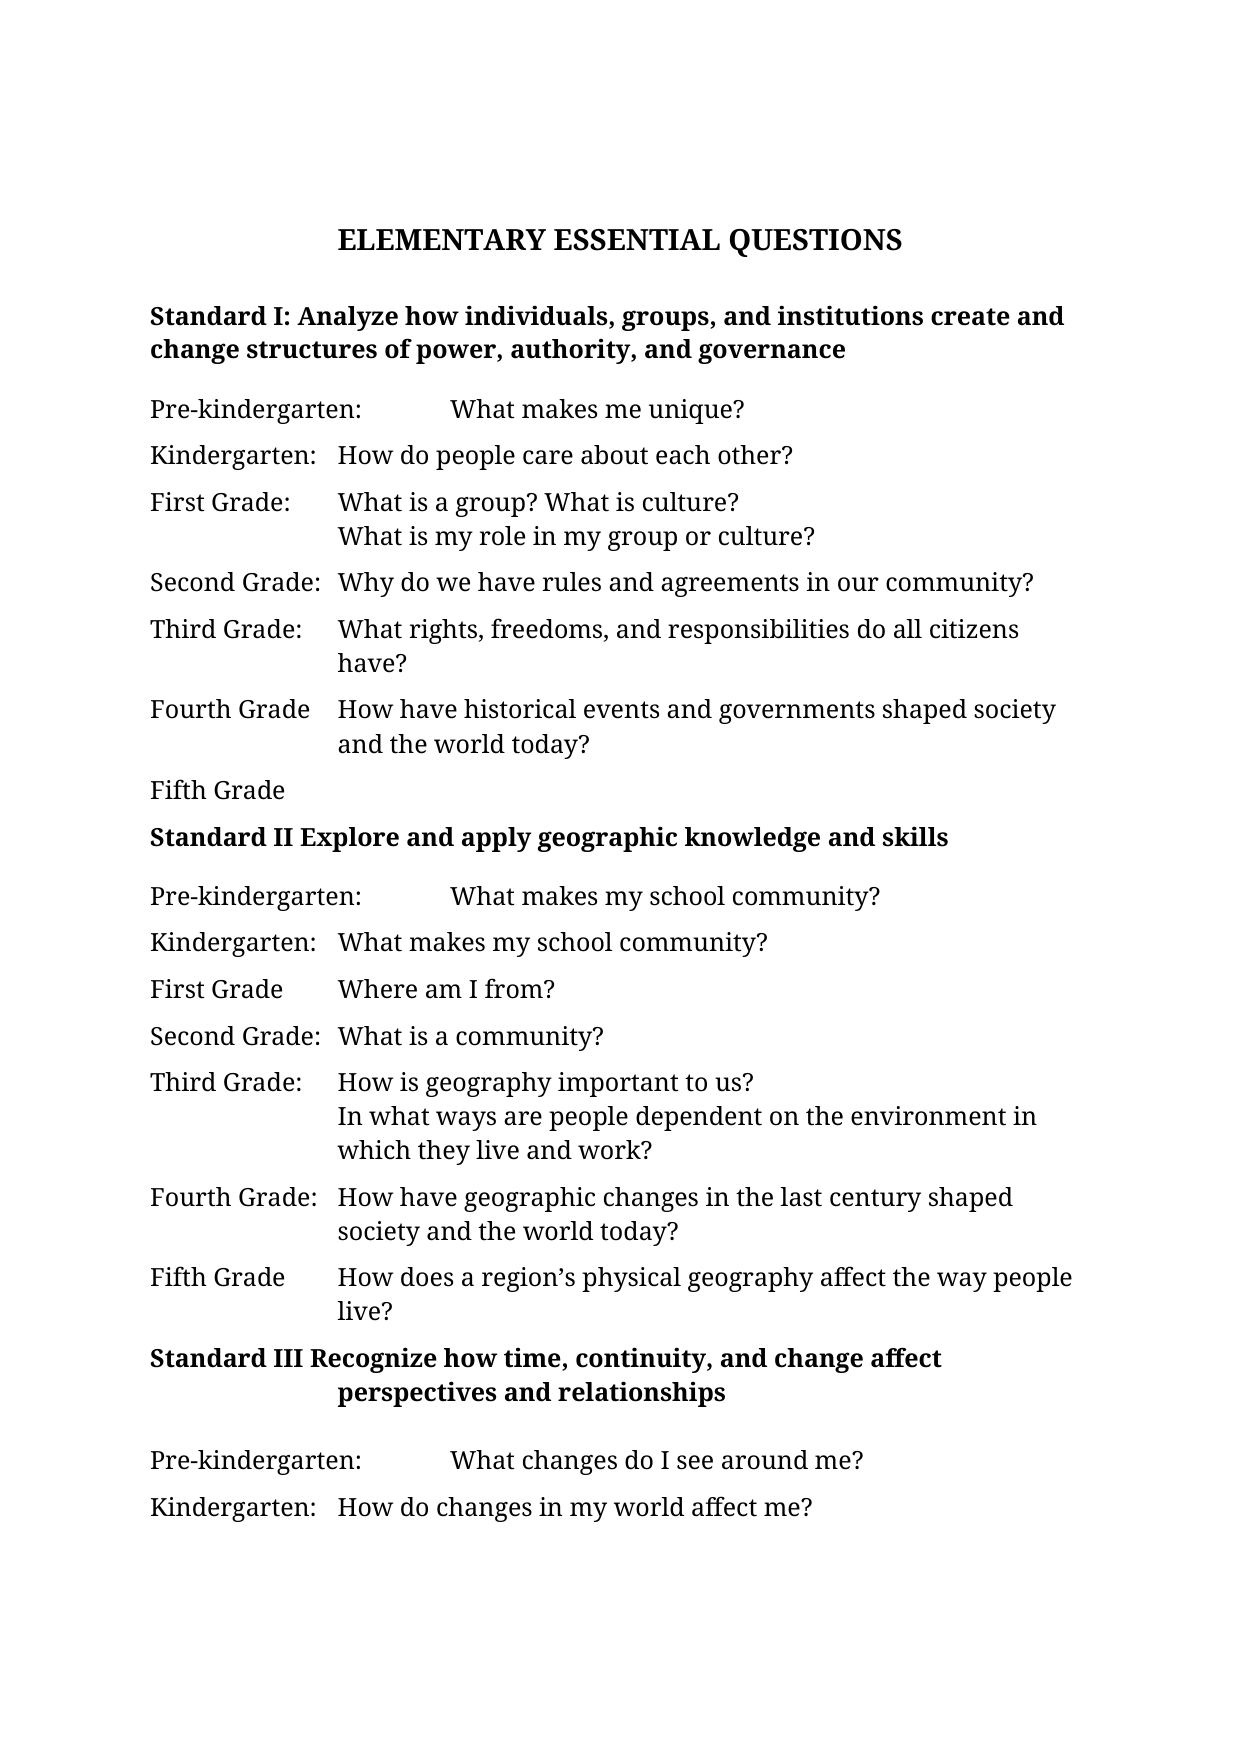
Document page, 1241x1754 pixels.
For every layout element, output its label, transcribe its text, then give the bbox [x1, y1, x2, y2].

text Fourth Grade How have historical events and governments shaped society and the world today? [150, 692, 1090, 760]
text First Grade: What is a group? What is culture? What is my role in my group or culture? [150, 484, 1090, 552]
text Pre-kindergarten: What makes me unique? [150, 391, 1090, 425]
text First Grade Where am I from? [150, 972, 1090, 1006]
text Pre-kindergarten: What changes do I see around me? [150, 1443, 1090, 1477]
text Fifth Grade [150, 773, 1090, 807]
text Kindergarten: What makes my school community? [150, 925, 1090, 959]
text Standard I: Analyze how individuals, groups, and institutions create and change structures of power, authority, and governance [150, 298, 1090, 366]
text Fifth Grade How does a region’s physical geography affect the way people live? [150, 1260, 1090, 1328]
text Kindergarten: How do people care about each other? [150, 438, 1090, 472]
text Third Grade: How is geography important to us? In what ways are people dependent on the environment in which they live and work? [150, 1065, 1090, 1167]
text Pre-kindergarten: What makes my school community? [150, 878, 1090, 912]
text Kindergarten: How do changes in my world affect me? [150, 1489, 1090, 1523]
text Third Grade: What rights, freedoms, and responsibilities do all citizens have? [150, 612, 1090, 680]
text Standard III Recognize how time, continuity, and change affect perspectives and relationships [150, 1341, 1090, 1409]
text ELEMENTARY ESSENTIAL QUESTIONS [150, 219, 1090, 258]
text Standard II Explore and apply geographic knowledge and skills [150, 819, 1090, 853]
text Second Grade: Why do we have rules and agreements in our community? [150, 565, 1090, 599]
text Second Grade: What is a community? [150, 1018, 1090, 1052]
text Fourth Grade: How have geographic changes in the last century shaped society and the world today? [150, 1179, 1090, 1247]
